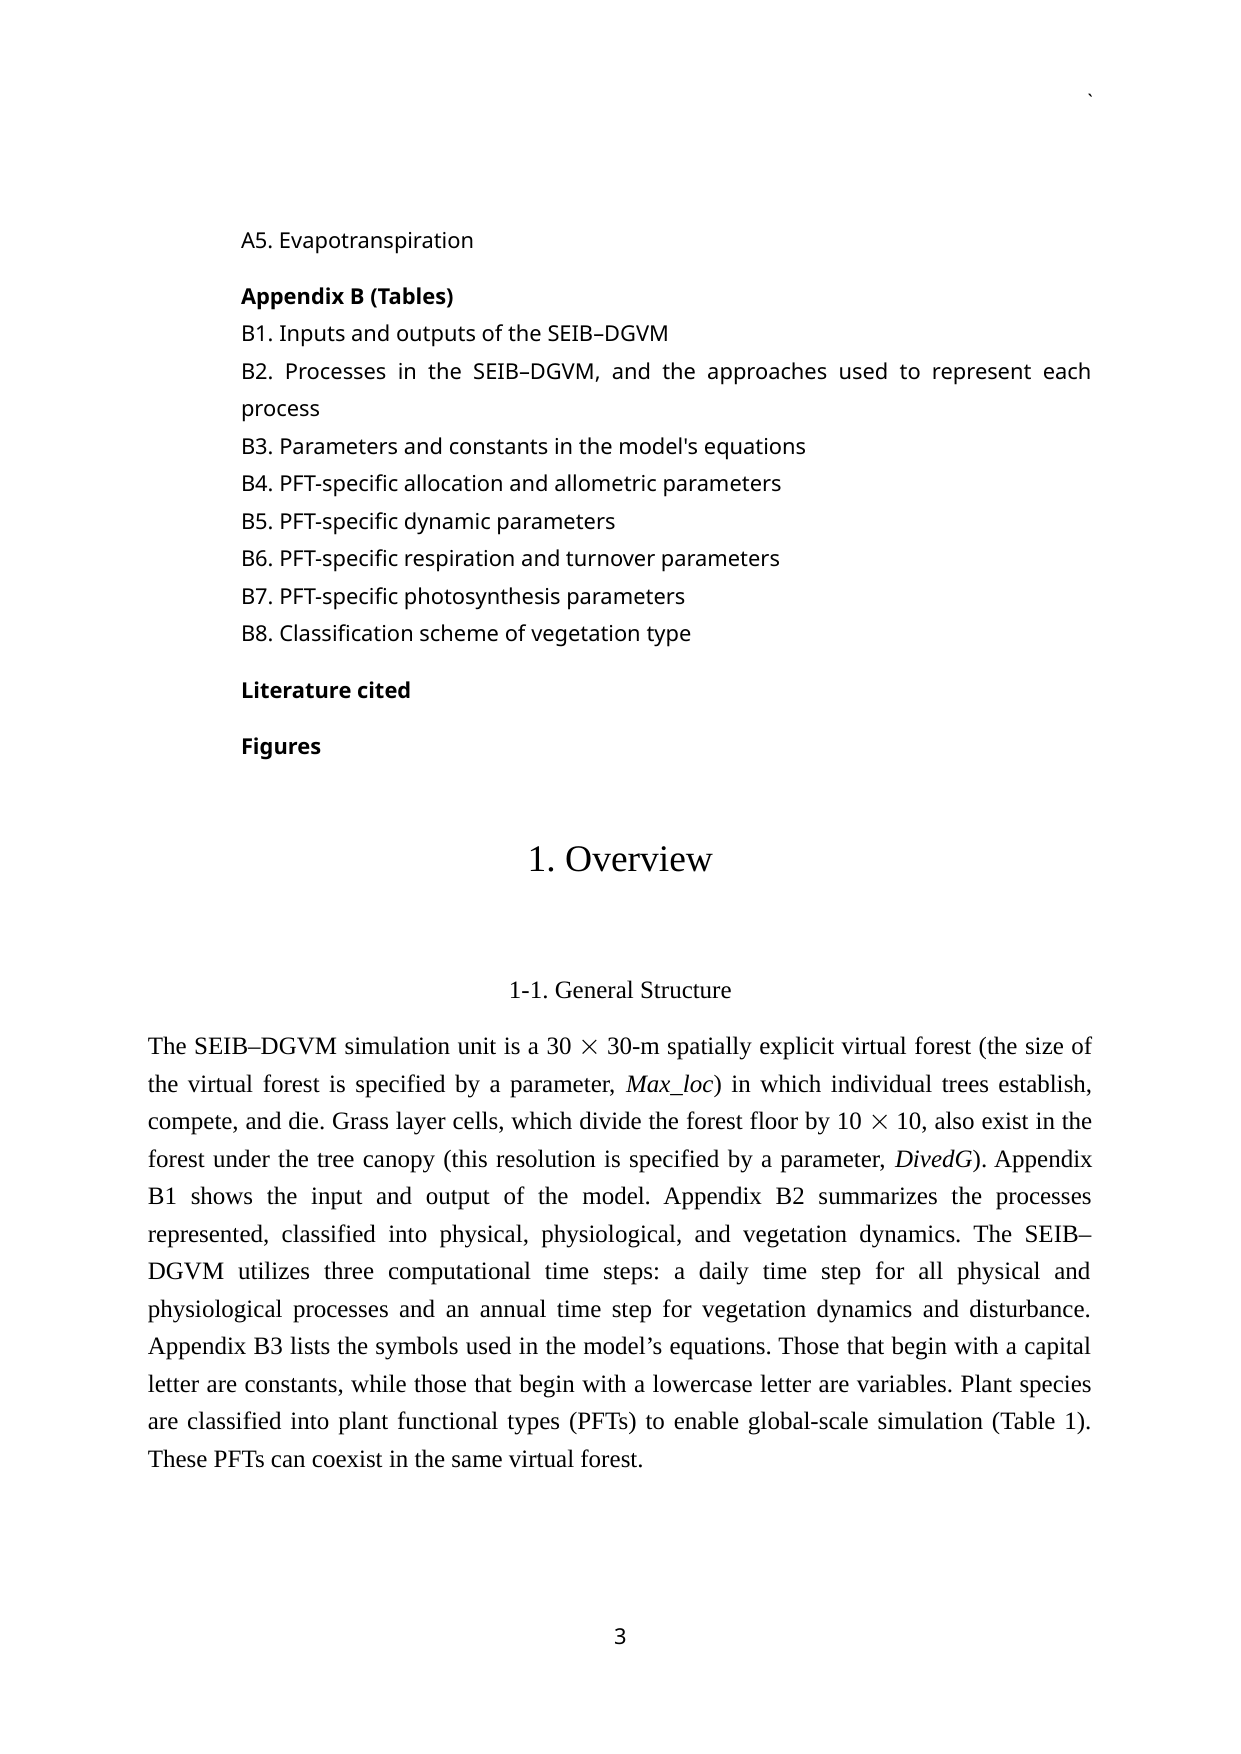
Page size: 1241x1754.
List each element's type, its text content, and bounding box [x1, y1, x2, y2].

text B1. Inputs and outputs of the SEIB–DGVM [241, 314, 1092, 352]
text B7. PFT-specific photosynthesis parameters [241, 577, 1092, 614]
text B2. Processes in the SEIB–DGVM, and the approaches used to represent each process [241, 352, 1092, 427]
text Appendix B (Tables) [241, 277, 1092, 314]
text B8. Classification scheme of vegetation type [241, 614, 1092, 652]
text Figures [241, 727, 1092, 764]
text Literature cited [241, 671, 1092, 708]
text B4. PFT-specific allocation and allometric parameters [241, 464, 1092, 502]
text A5. Evapotranspiration [241, 221, 1092, 258]
subtitle 1-1. General Structure [148, 971, 1092, 1008]
subtitle Overview [148, 821, 1092, 896]
text B3. Parameters and constants in the model's equations [241, 427, 1092, 464]
text B5. PFT-specific dynamic parameters [241, 502, 1092, 539]
text The SEIB–DGVM simulation unit is a 30 30-m spatially explicit virtual forest (the size of the virtual forest is specified by a parameter, Max_loc) in which individual trees establish, compete, and die. Grass layer cells, which divide the forest floor by 10 10, also exist in the forest under the tree canopy (this resolution is specified by a parameter, DivedG). Appendix B1 shows the input and output of the model. Appendix B2 summarizes the processes represented, classified into physical, physiological, and vegetation dynamics. The SEIB–DGVM utilizes three computational time steps: a daily time step for all physical and physiological processes and an annual time step for vegetation dynamics and disturbance. Appendix B3 lists the symbols used in the model’s equations. Those that begin with a capital letter are constants, while those that begin with a lowercase letter are variables. Plant species are classified into plant functional types (PFTs) to enable global-scale simulation (Table 1). These PFTs can coexist in the same virtual forest. [148, 1027, 1092, 1477]
text B6. PFT-specific respiration and turnover parameters [241, 539, 1092, 577]
